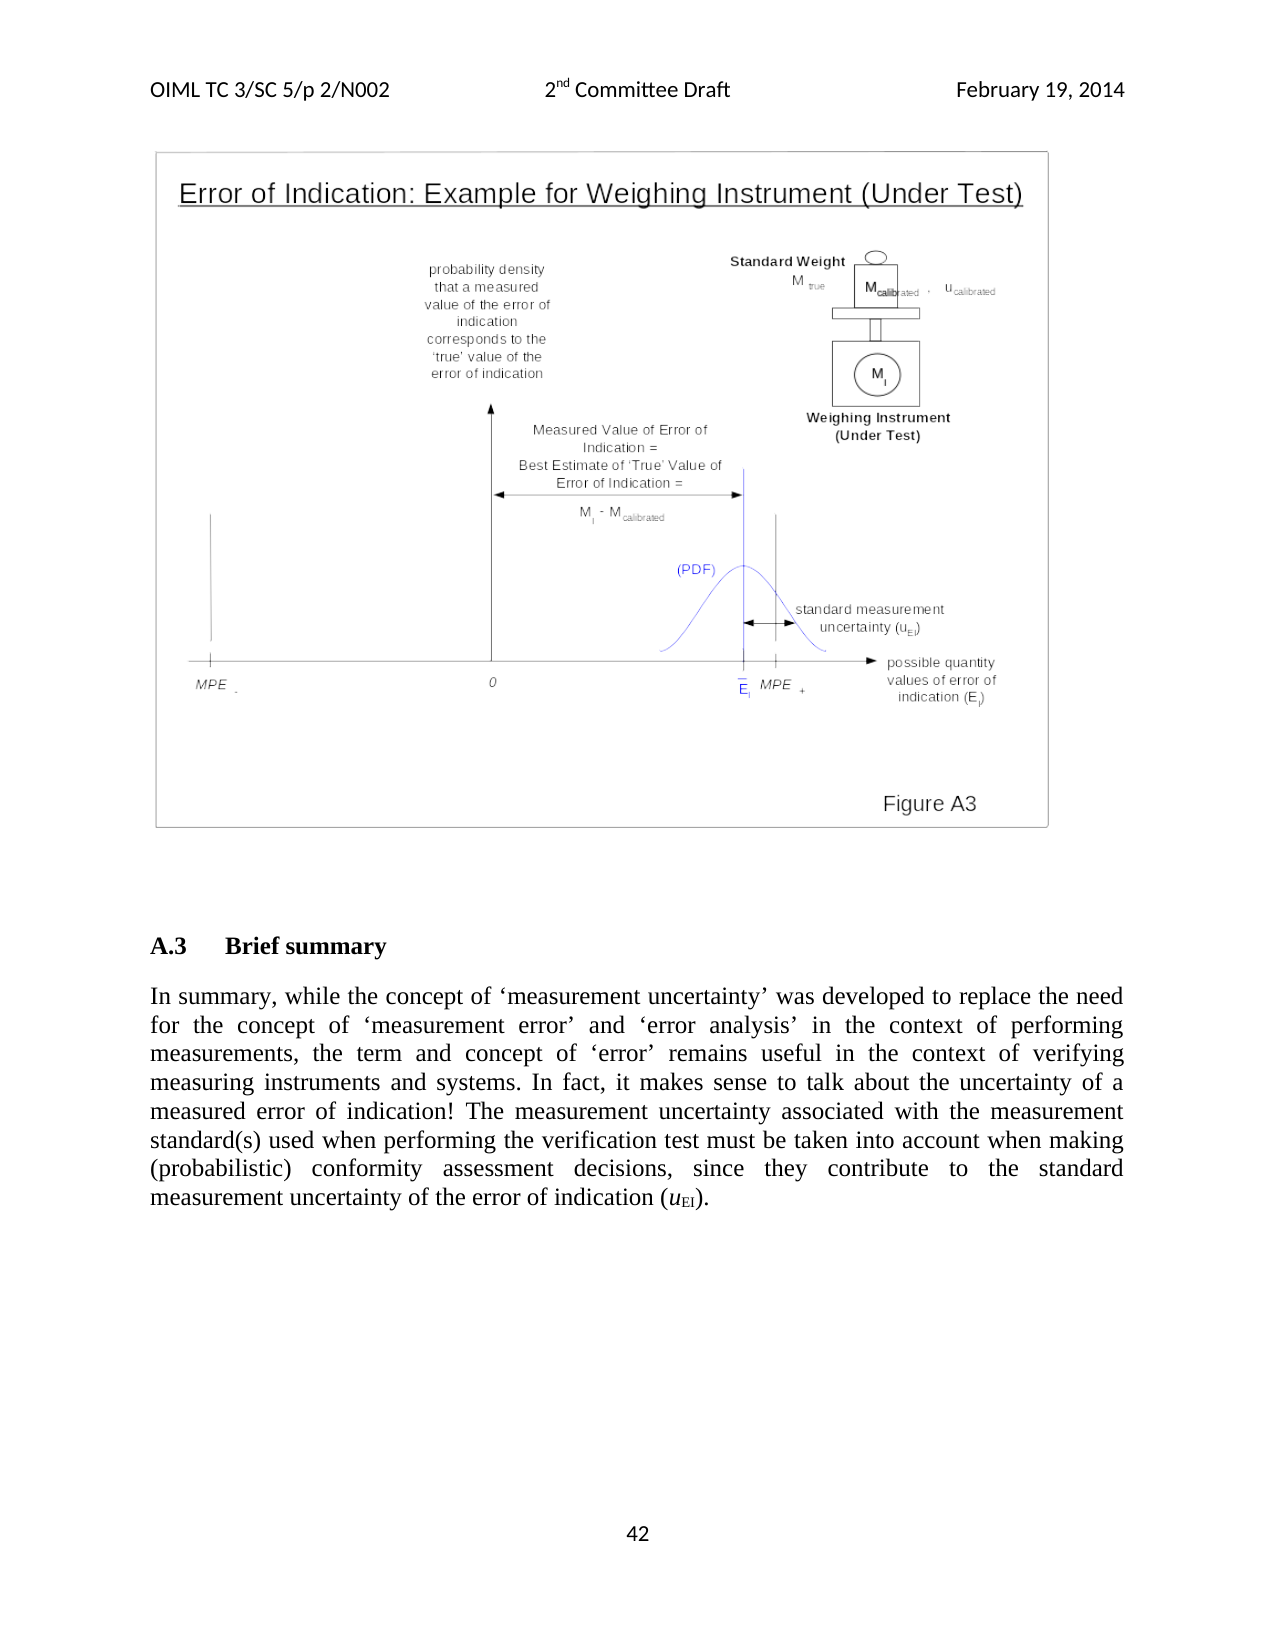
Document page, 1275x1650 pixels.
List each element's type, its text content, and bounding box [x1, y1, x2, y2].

text A.3 Brief summary [150, 931, 1125, 960]
text In summary, while the concept of ‘measurement uncertainty’ was developed to replace the need for the concept of ‘measurement error’ and ‘error analysis’ in the context of performing measurements, the term and concept of ‘error’ remains useful in the context of verifying measuring instruments and systems. In fact, it makes sense to talk about the uncertainty of a measured error of indication! The measurement uncertainty associated with the measurement standard(s) used when performing the verification test must be taken into account when making (probabilistic) conformity assessment decisions, since they contribute to the standard measurement uncertainty of the error of indication (uEI). [150, 981, 1125, 1211]
